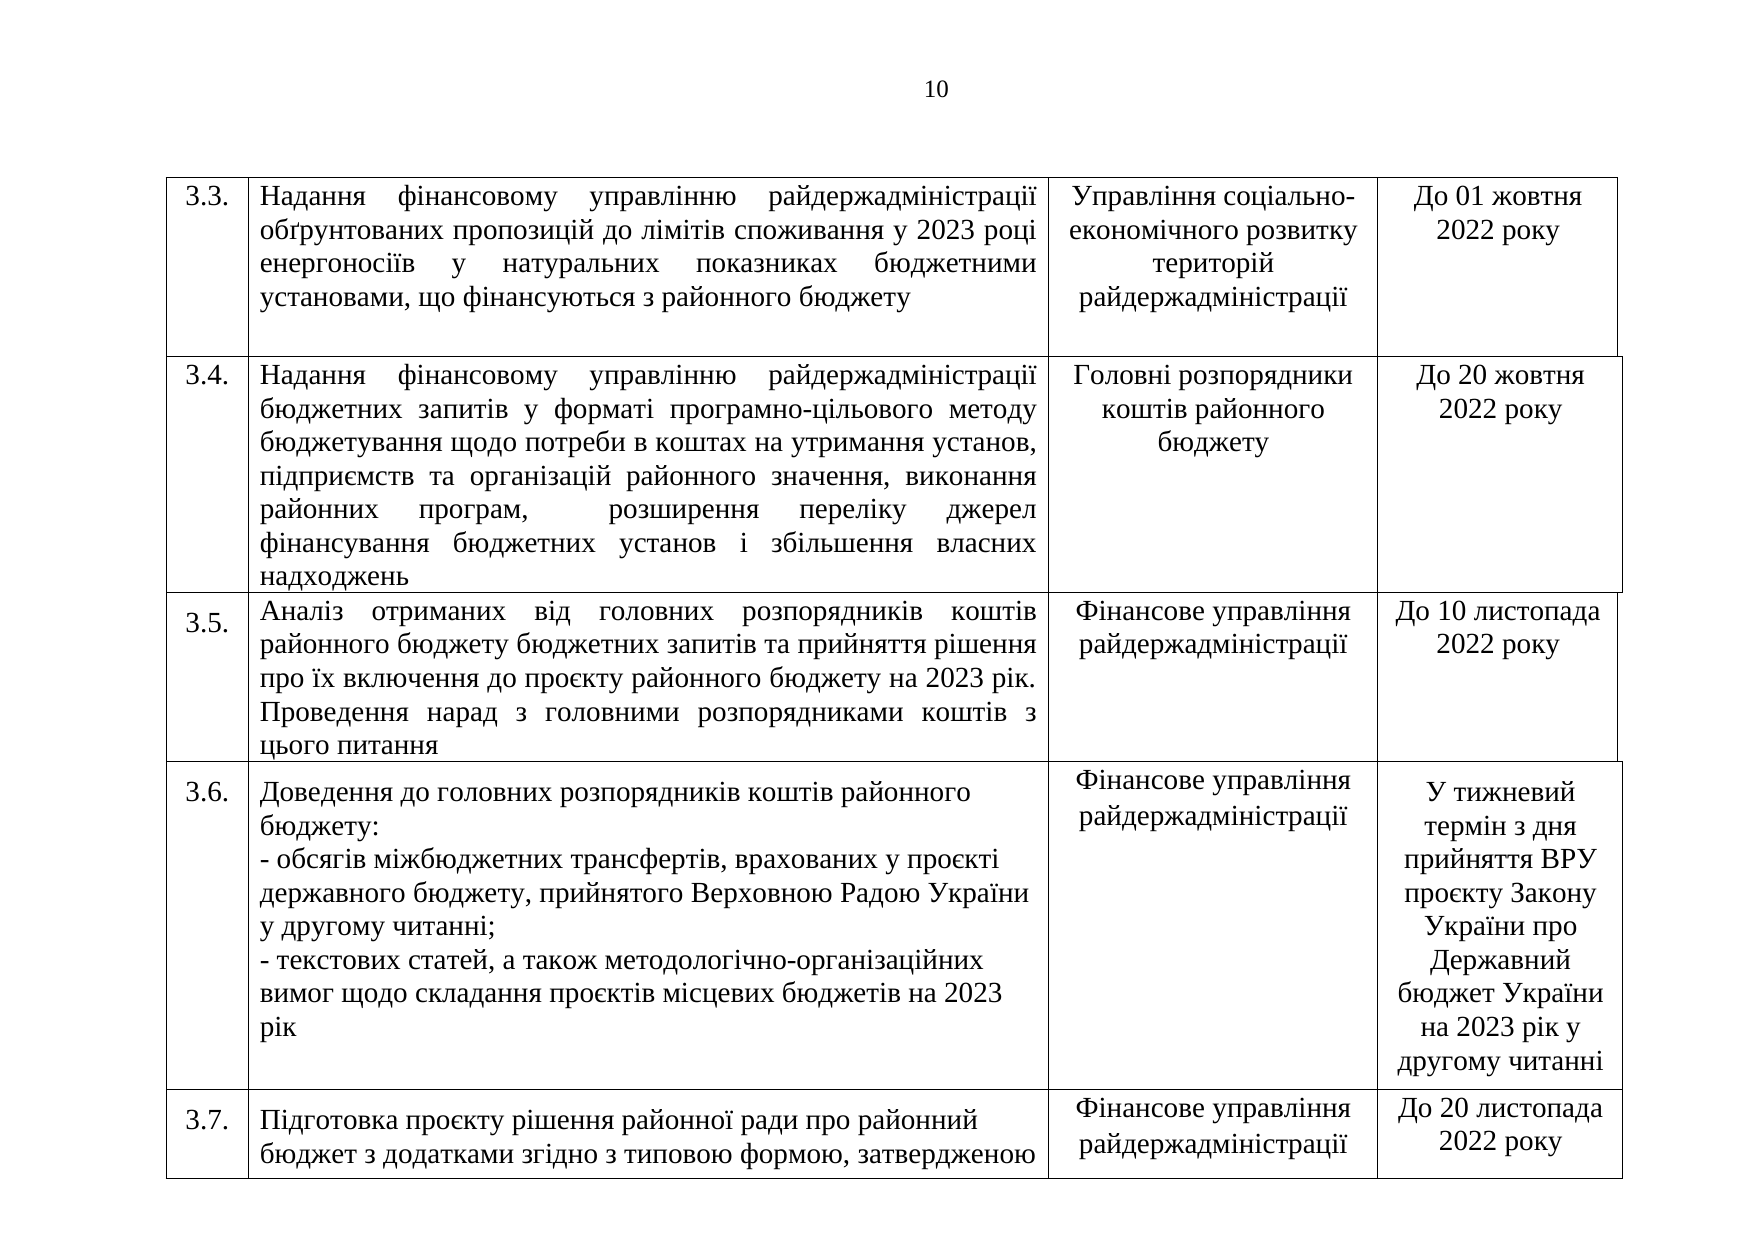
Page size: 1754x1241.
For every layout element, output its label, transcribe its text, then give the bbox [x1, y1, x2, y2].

table_cell Головні розпорядники коштів районного бюджету [1049, 357, 1377, 592]
table_cell 3.3. [167, 178, 248, 356]
table_cell Фінансове управління райдержадміністрації [1049, 762, 1377, 1089]
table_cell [1378, 1090, 1622, 1178]
table_cell До 10 листопада 2022 року [1378, 593, 1617, 761]
table_cell Доведення до головних розпорядників коштів районного бюджету: - обсягів міжбюджетних трансфертів, врахованих у проєкті державного бюджету, прийнятого Верховною Радою України у другому читанні; - текстових статей, а також методологічно-організаційних вимог щодо складання проєктів місцевих бюджетів на 2023 рік [249, 762, 1048, 1089]
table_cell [1049, 1090, 1377, 1178]
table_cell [249, 1090, 1048, 1178]
table_cell 3.7. [167, 1090, 248, 1178]
table_cell 3.5. [167, 593, 248, 761]
table_cell 3.4. [167, 357, 248, 592]
table_cell Надання фінансовому управлінню райдержадміністрації бюджетних запитів у форматі програмно-цільового методу бюджетування щодо потреби в коштах на утримання установ, підприємств та організацій районного значення, виконання районних програм, розширення переліку джерел фінансування бюджетних установ і збільшення власних надходжень [249, 357, 1048, 592]
table_cell Надання фінансовому управлінню райдержадміністрації обґрунтованих пропозицій до лімітів споживання у 2023 році енергоносіїв у натуральних показниках бюджетними установами, що фінансуються з районного бюджету [249, 178, 1048, 356]
table_cell Фінансове управління райдержадміністрації [1049, 593, 1377, 761]
table_cell До 20 жовтня 2022 року [1378, 357, 1622, 592]
table_cell Управління соціально-економічного розвитку територій райдержадміністрації [1049, 178, 1377, 356]
table_cell 3.6. [167, 762, 248, 1089]
table_cell У тижневий термін з дня прийняття ВРУ проєкту Закону України про Державний бюджет України на 2023 рік у другому читанні [1378, 762, 1622, 1089]
table_cell Аналіз отриманих від головних розпорядників коштів районного бюджету бюджетних запитів та прийняття рішення про їх включення до проєкту районного бюджету на 2023 рік. Проведення нарад з головними розпорядниками коштів з цього питання [249, 593, 1048, 761]
table_cell До 01 жовтня 2022 року [1378, 178, 1617, 356]
